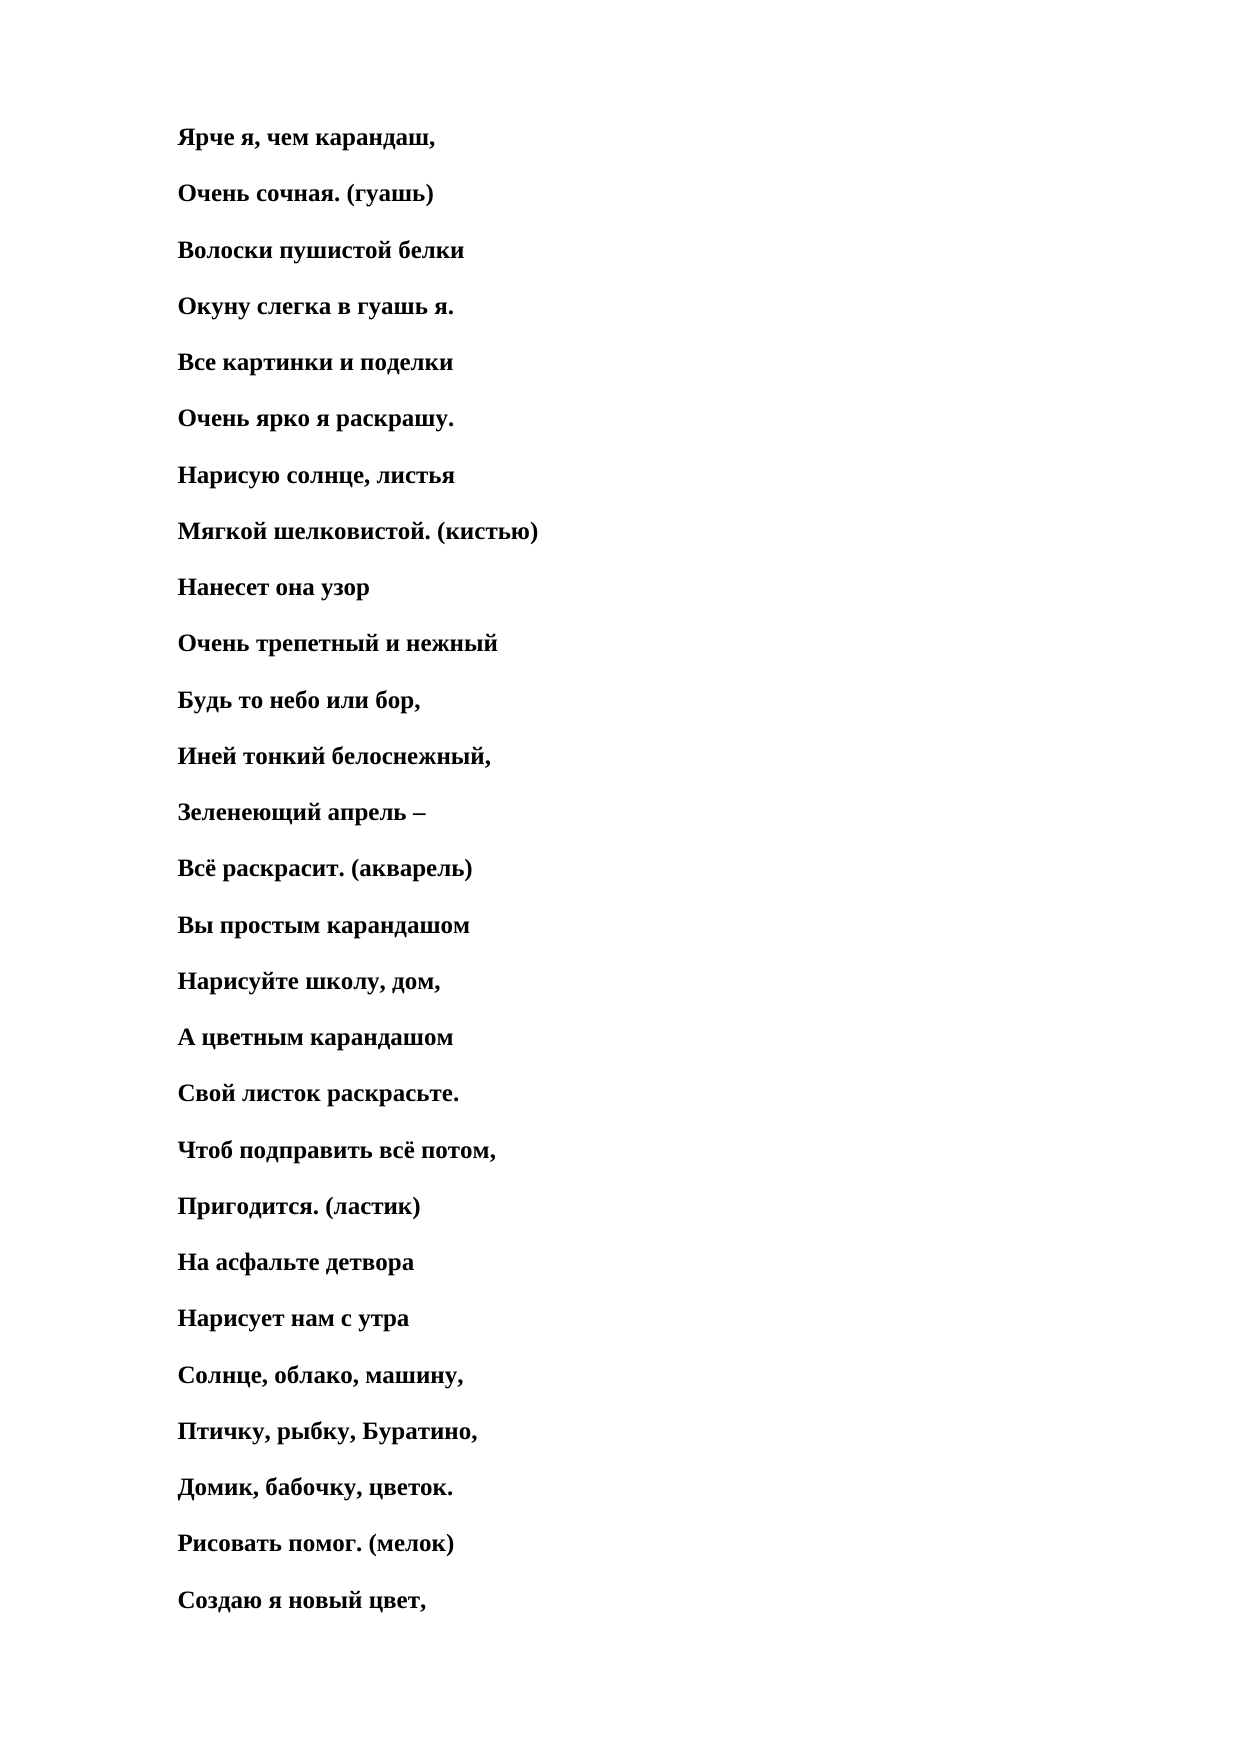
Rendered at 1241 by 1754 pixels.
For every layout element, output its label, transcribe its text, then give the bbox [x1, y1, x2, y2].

text Будь то небо или бор, [177, 681, 1152, 713]
text А цветным карандашом [177, 1018, 1152, 1051]
text Очень сочная. (гуашь) [177, 174, 1152, 207]
text Мягкой шелковистой. (кистью) [177, 512, 1152, 545]
text Очень трепетный и нежный [177, 624, 1152, 657]
text Пригодится. (ластик) [177, 1187, 1152, 1220]
text Зеленеющий апрель – [177, 793, 1152, 826]
text Вы простым карандашом [177, 906, 1152, 938]
text Очень ярко я раскрашу. [177, 399, 1152, 432]
text Нарисует нам с утра [177, 1299, 1152, 1332]
text Нарисуйте школу, дом, [177, 962, 1152, 995]
text Ярче я, чем карандаш, [177, 118, 1152, 151]
text На асфальте детвора [177, 1243, 1152, 1276]
text Домик, бабочку, цветок. [177, 1468, 1152, 1501]
text Рисовать помог. (мелок) [177, 1524, 1152, 1557]
text Чтоб подправить всё потом, [177, 1131, 1152, 1163]
text Нанесет она узор [177, 568, 1152, 601]
text Иней тонкий белоснежный, [177, 737, 1152, 770]
text Нарисую солнце, листья [177, 456, 1152, 488]
text Волоски пушистой белки [177, 231, 1152, 263]
text Солнце, облако, машину, [177, 1356, 1152, 1388]
text Все картинки и поделки [177, 343, 1152, 376]
text Окуну слегка в гуашь я. [177, 287, 1152, 320]
text Свой листок раскрасьте. [177, 1074, 1152, 1107]
text Всё раскрасит. (акварель) [177, 849, 1152, 882]
text Птичку, рыбку, Буратино, [177, 1412, 1152, 1445]
text Создаю я новый цвет, [177, 1581, 1152, 1613]
